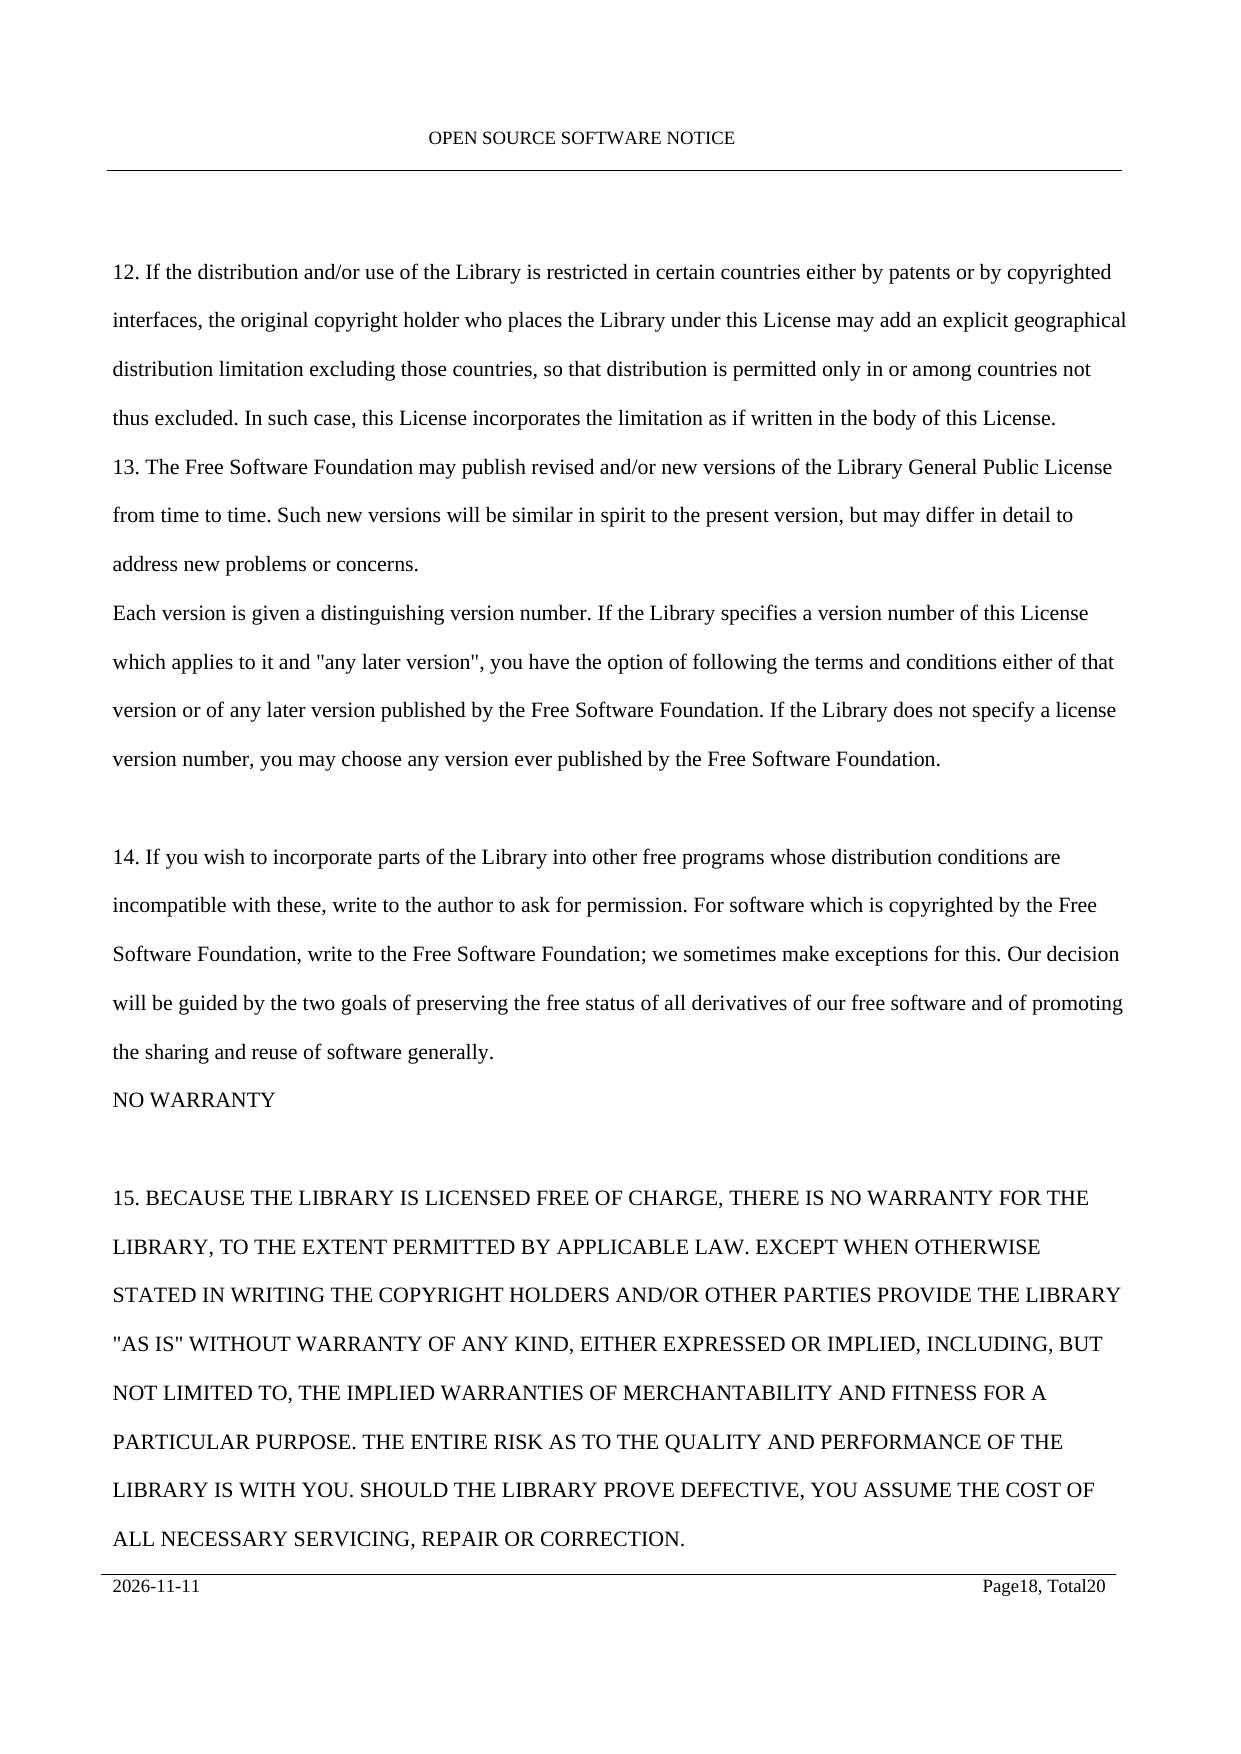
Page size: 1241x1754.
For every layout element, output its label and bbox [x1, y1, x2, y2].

text [112, 206, 1128, 1555]
